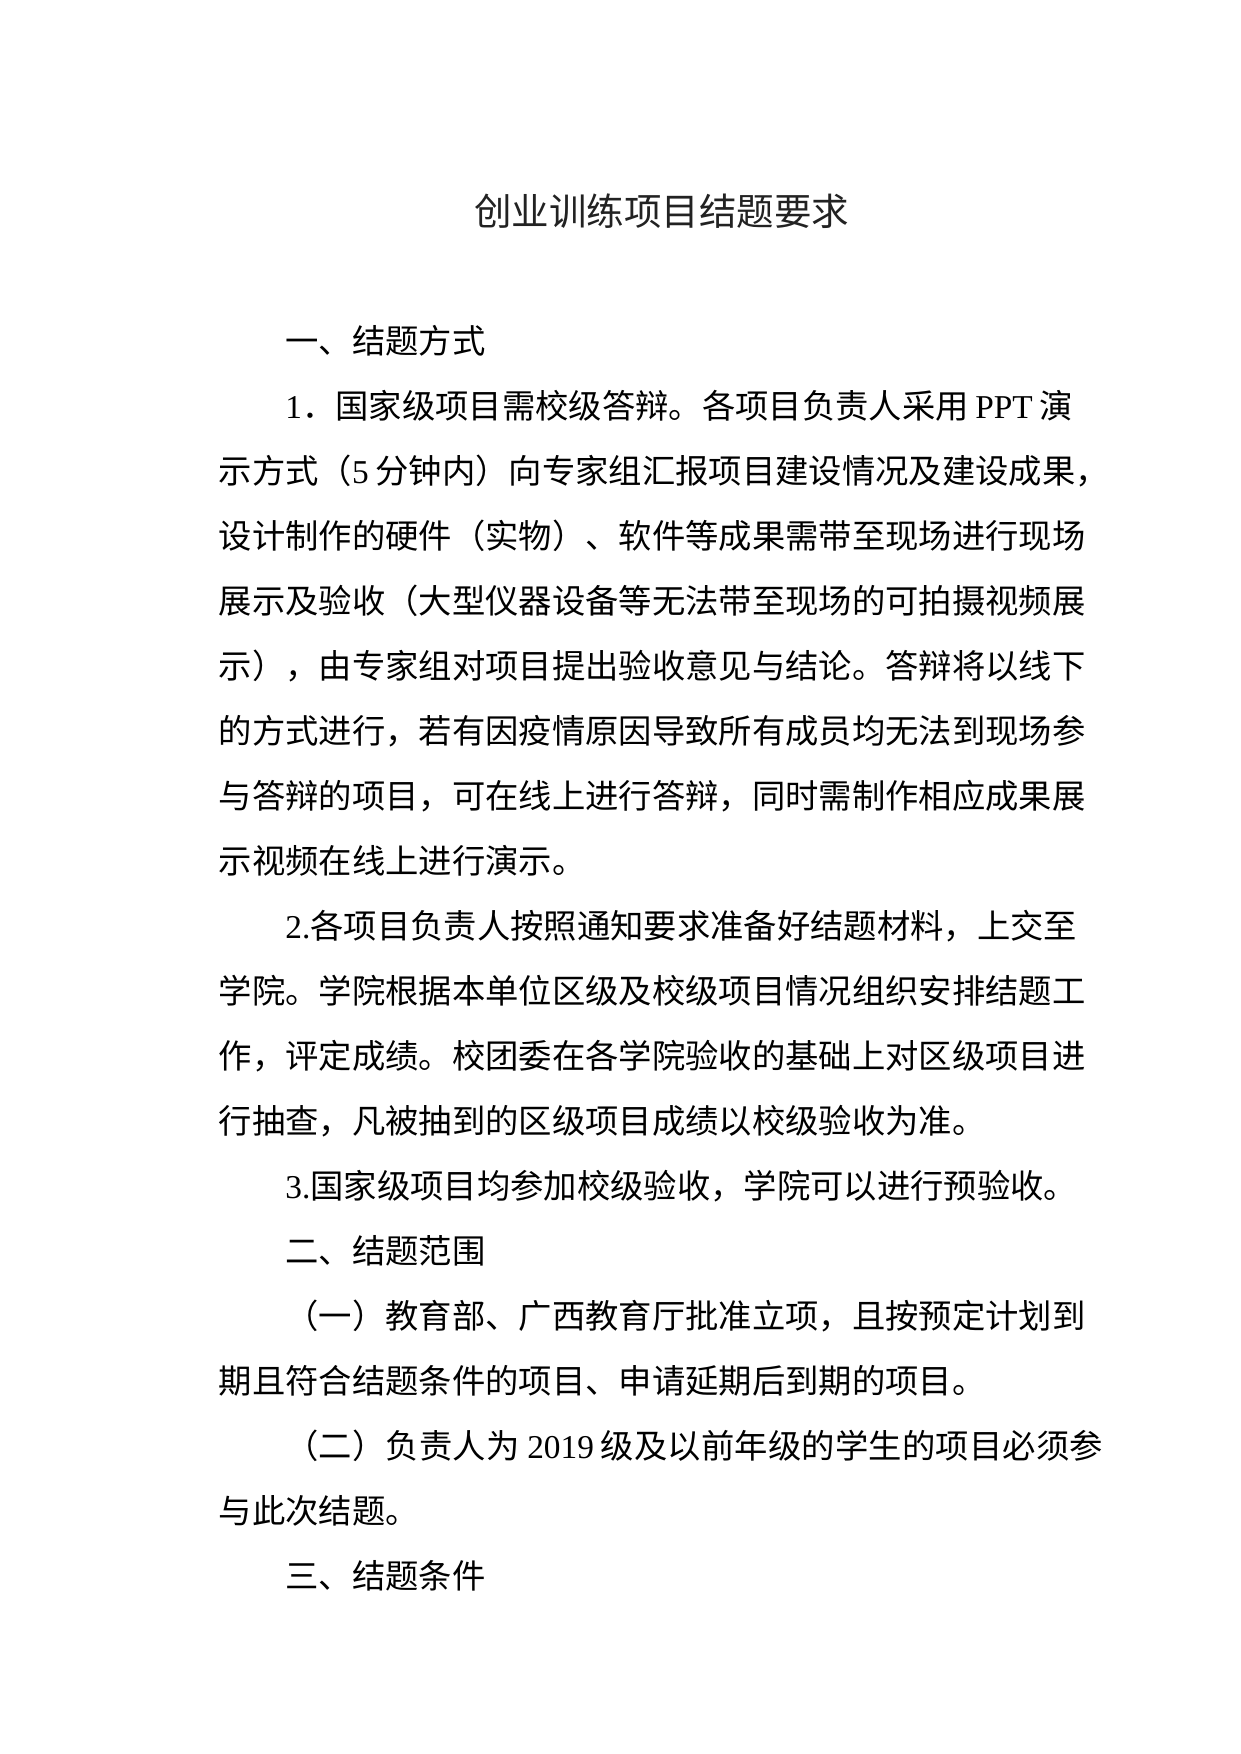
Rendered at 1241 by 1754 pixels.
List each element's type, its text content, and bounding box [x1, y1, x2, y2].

text 三、结题条件 [218, 1542, 1104, 1607]
text （二）负责人为2019级及以前年级的学生的项目必须参与此次结题。 [218, 1412, 1104, 1542]
text 创业训练项目结题要求 [218, 177, 1104, 242]
text 一、结题方式 [218, 307, 1104, 372]
text （一）教育部、广西教育厅批准立项，且按预定计划到期且符合结题条件的项目、申请延期后到期的项目。 [218, 1282, 1104, 1412]
text 3.国家级项目均参加校级验收，学院可以进行预验收。 [218, 1152, 1104, 1217]
text 二、结题范围 [218, 1217, 1104, 1282]
text 2.各项目负责人按照通知要求准备好结题材料，上交至学院。学院根据本单位区级及校级项目情况组织安排结题工作，评定成绩。校团委在各学院验收的基础上对区级项目进行抽查，凡被抽到的区级项目成绩以校级验收为准。 [218, 892, 1104, 1152]
text 1．国家级项目需校级答辩。各项目负责人采用PPT演示方式（5分钟内）向专家组汇报项目建设情况及建设成果，设计制作的硬件（实物）、软件等成果需带至现场进行现场展示及验收（大型仪器设备等无法带至现场的可拍摄视频展示），由专家组对项目提出验收意见与结论。答辩将以线下的方式进行，若有因疫情原因导致所有成员均无法到现场参与答辩的项目，可在线上进行答辩，同时需制作相应成果展示视频在线上进行演示。 [218, 372, 1104, 892]
